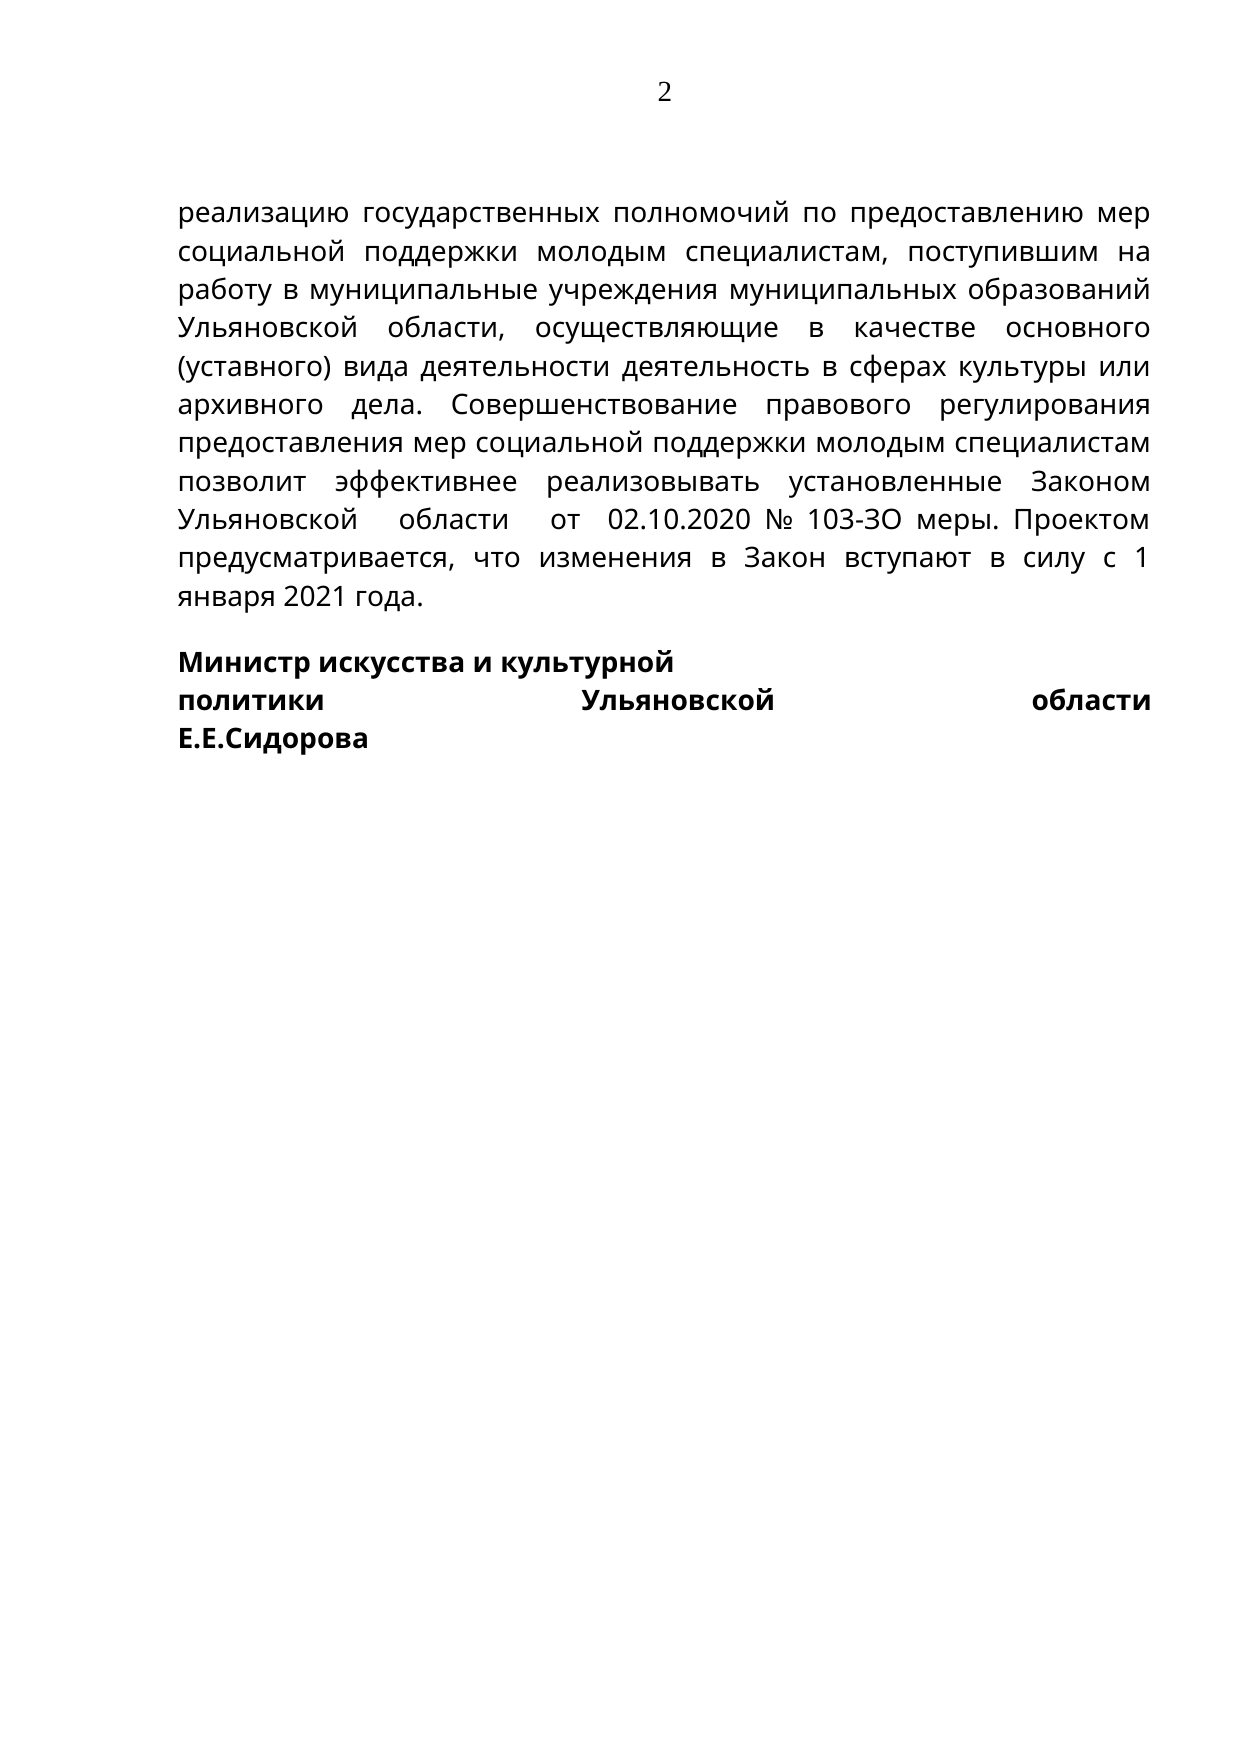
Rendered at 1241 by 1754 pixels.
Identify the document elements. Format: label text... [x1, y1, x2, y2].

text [177, 192, 1152, 614]
text Министр искусства и культурной [177, 642, 1152, 681]
text политики Ульяновской области Е.Е.Сидорова [177, 681, 1152, 757]
